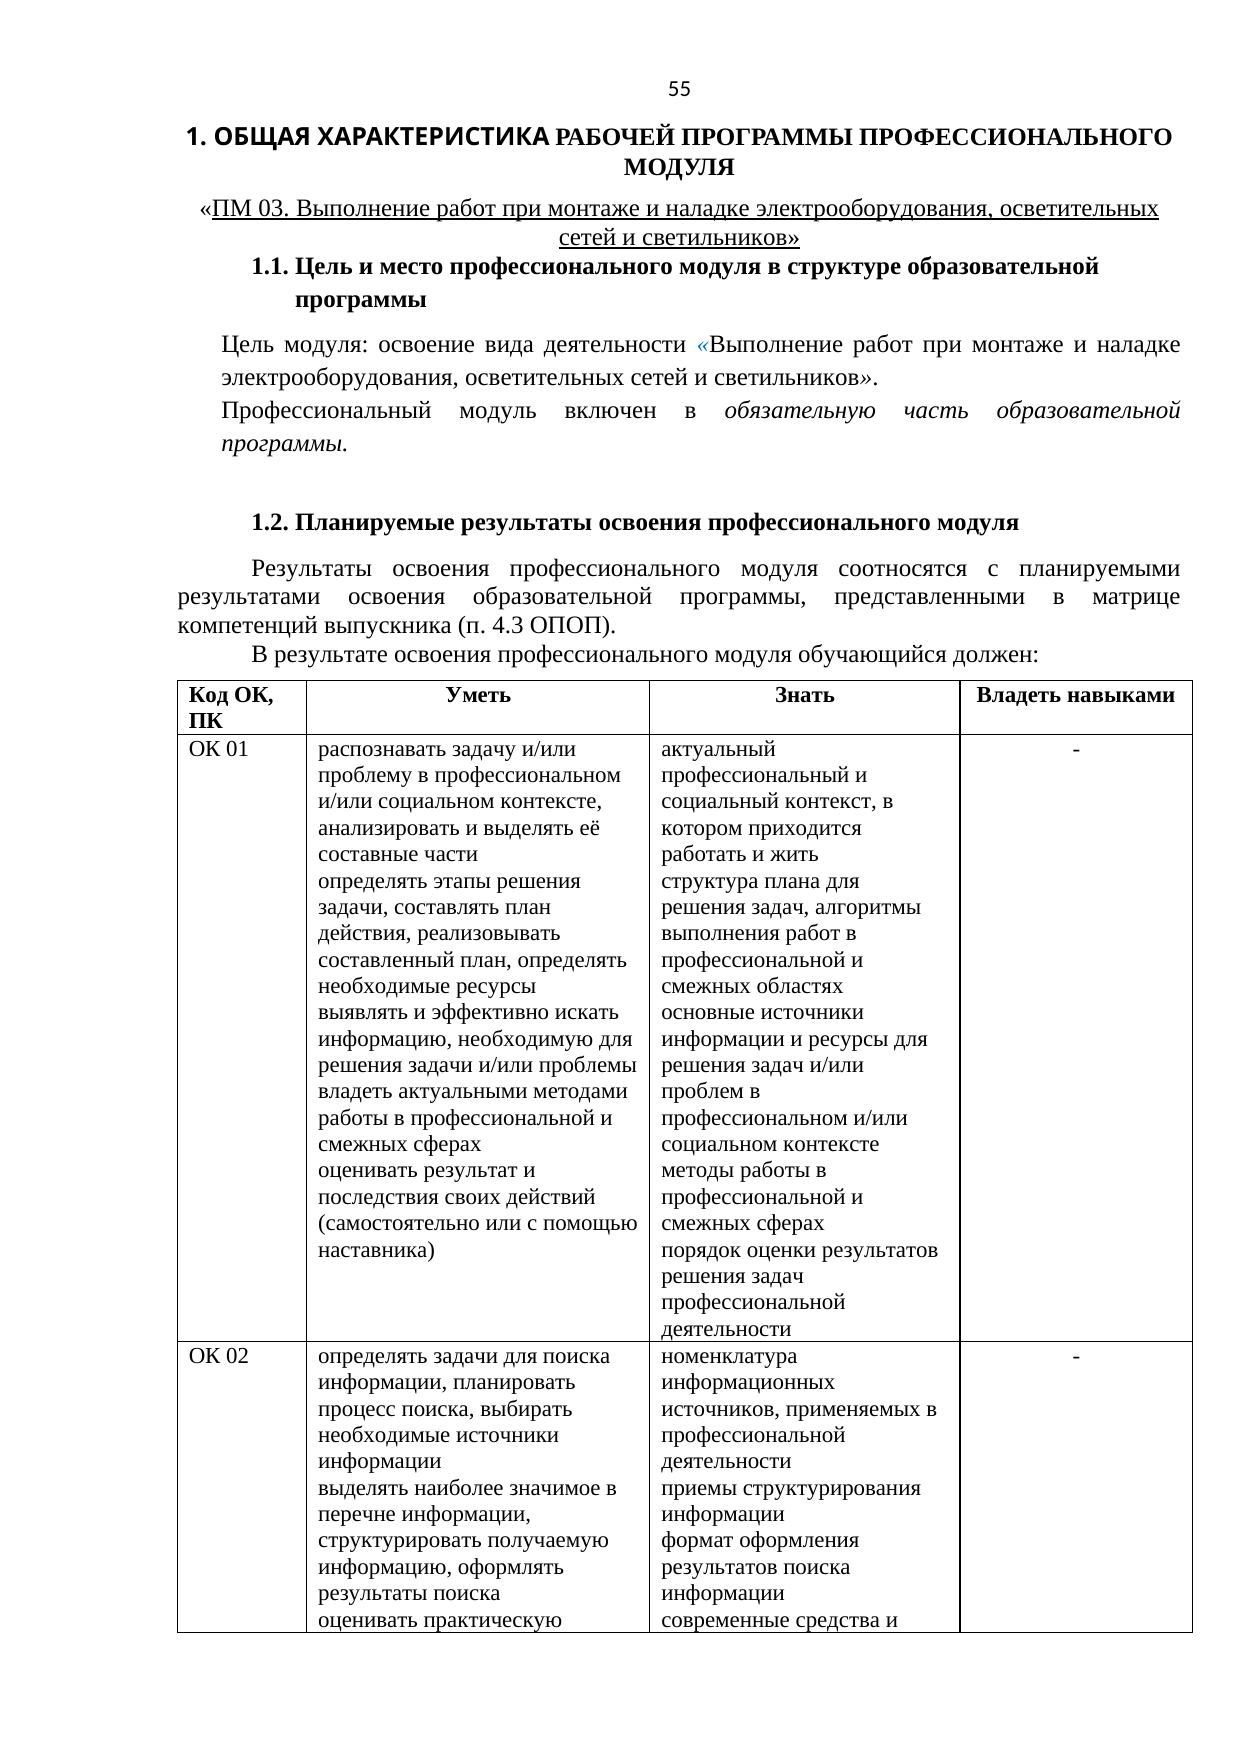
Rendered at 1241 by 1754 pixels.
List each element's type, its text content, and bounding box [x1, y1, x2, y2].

text Результаты освоения профессионального модуля соотносятся с планируемыми результатами освоения образовательной программы, представленными в матрице компетенций выпускника (п. 4.3 ОПОП). [177, 553, 1181, 639]
table_cell ОК 01 [178, 735, 306, 1341]
table_cell - [961, 1342, 1192, 1632]
list Профессиональный модуль включен в обязательную часть образовательной программы. [221, 396, 1181, 457]
table_cell - [961, 735, 1192, 1341]
list Цель модуля: освоение вида деятельности «Выполнение работ при монтаже и наладке электрооборудования, осветительных сетей и светильников». [221, 329, 1181, 391]
table_cell ОК 02 [178, 1342, 306, 1632]
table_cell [307, 1342, 649, 1632]
text «ПМ 03. Выполнение работ при монтаже и наладке электрооборудования, осветительных сетей и светильников» [177, 193, 1181, 251]
table_header Знать [650, 681, 959, 734]
text 1. Общая характеристика РАБОЧЕЙ ПРОГРАММЫ ПРОФЕССИОНАЛЬНОГО МОДУЛЯ [177, 118, 1181, 181]
table_header Код ОК, ПК [178, 681, 306, 734]
list Планируемые результаты освоения профессионального модуля [251, 507, 1181, 536]
text В результате освоения профессионального модуля обучающийся должен: [177, 639, 1181, 668]
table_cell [650, 1342, 959, 1632]
table_cell актуальный профессиональный и социальный контекст, в котором приходится работать и жить структура плана для решения задач, алгоритмы выполнения работ в профессиональной и смежных областях основные источники информации и ресурсы для решения задач и/или проблем в профессиональном и/или социальном контексте методы работы в профессиональной и смежных сферах порядок оценки результатов решения задач профессиональной деятельности [650, 735, 959, 1341]
table_header Уметь [307, 681, 649, 734]
table_header Владеть навыками [961, 681, 1192, 734]
list Цель и место профессионального модуля в структуре образовательной программы [251, 251, 1181, 313]
table_cell распознавать задачу и/или проблему в профессиональном и/или социальном контексте, анализировать и выделять её составные части определять этапы решения задачи, составлять план действия, реализовывать составленный план, определять необходимые ресурсы выявлять и эффективно искать информацию, необходимую для решения задачи и/или проблемы владеть актуальными методами работы в профессиональной и смежных сферах оценивать результат и последствия своих действий (самостоятельно или с помощью наставника) [307, 735, 649, 1341]
